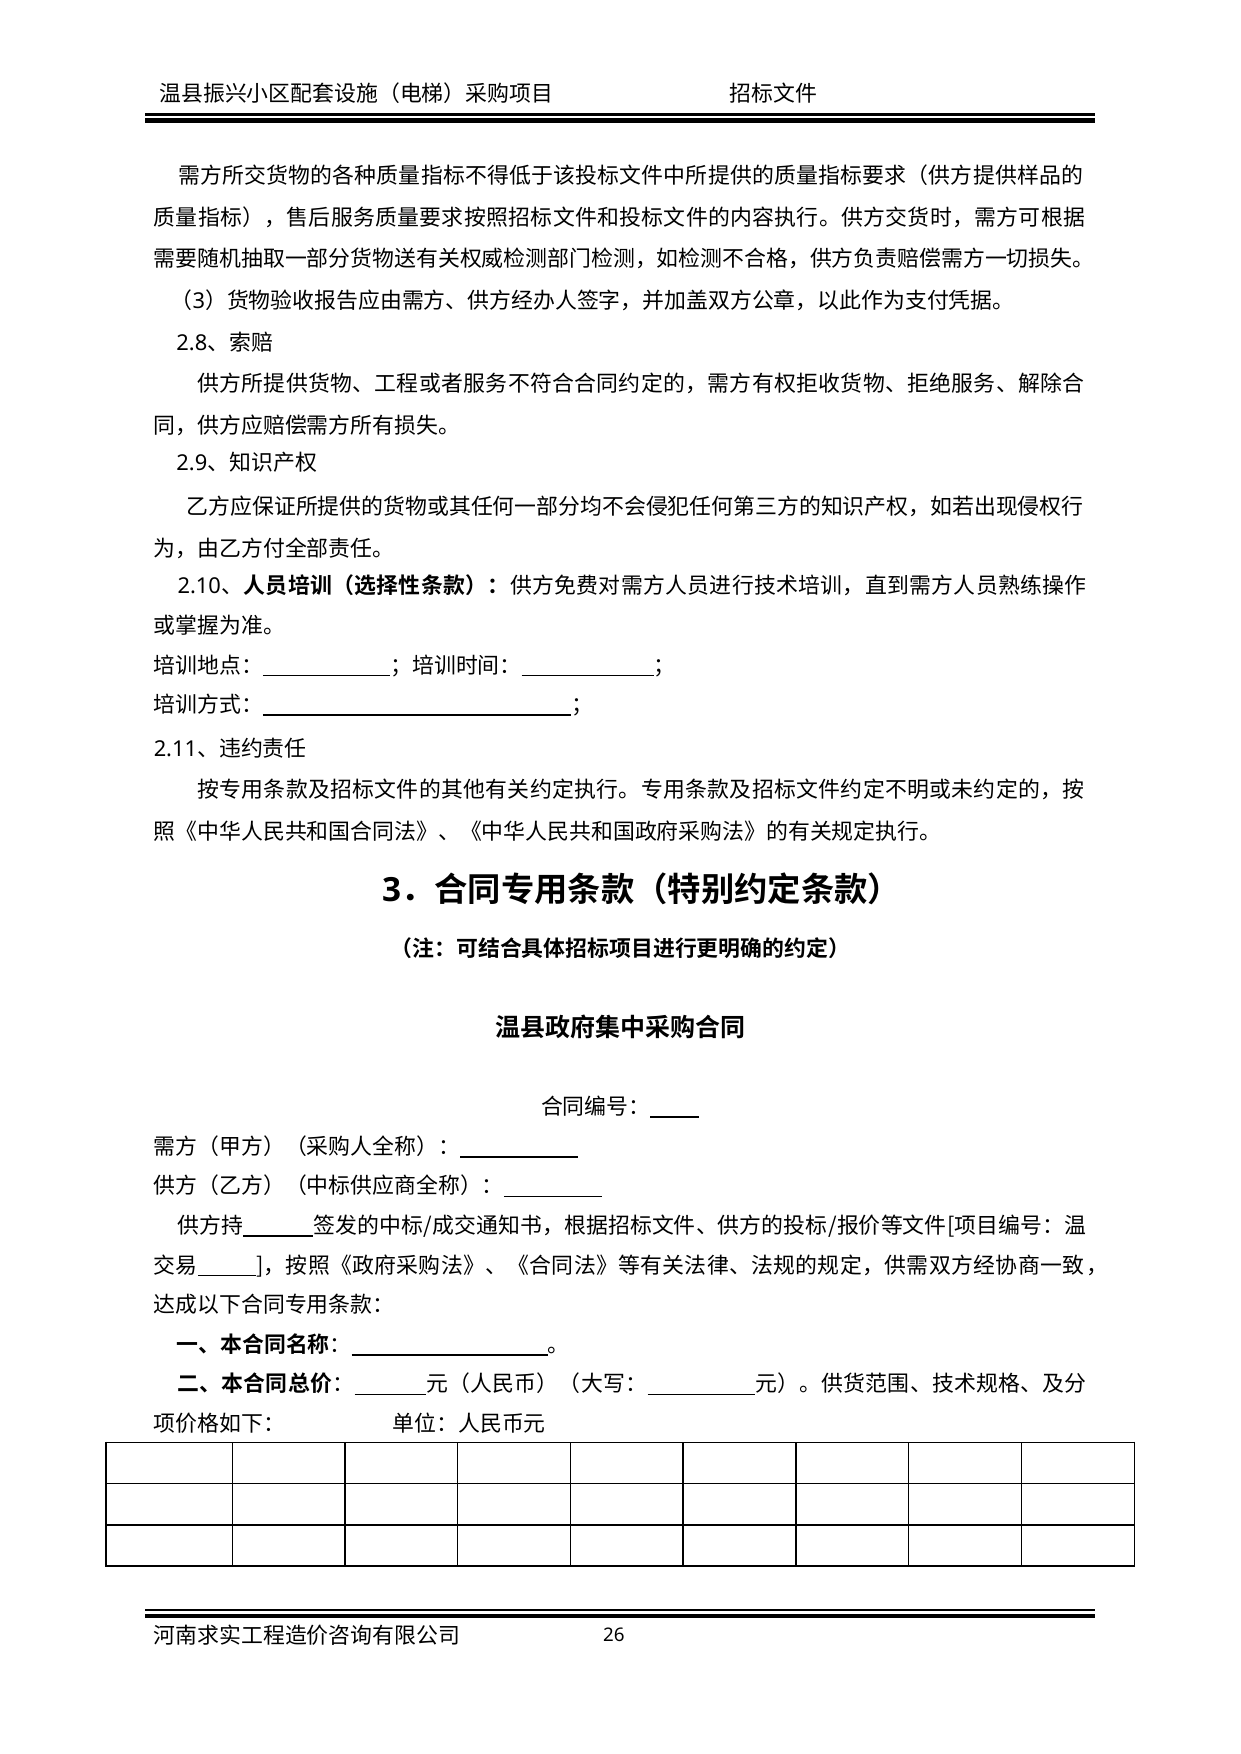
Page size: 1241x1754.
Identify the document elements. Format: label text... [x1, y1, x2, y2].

table_header [684, 1443, 795, 1483]
table_cell [909, 1484, 1021, 1524]
table_cell [458, 1484, 570, 1524]
table_header [571, 1443, 682, 1483]
table_cell [107, 1484, 232, 1524]
table_cell [684, 1526, 795, 1565]
table_cell [233, 1526, 344, 1565]
text 培训方式： ； [153, 683, 1087, 723]
text （注：可结合具体招标项目进行更明确的约定） [153, 927, 1087, 967]
table_cell [346, 1526, 457, 1565]
table_header [346, 1443, 457, 1483]
table_cell [797, 1484, 908, 1524]
text （3）货物验收报告应由需方、供方经办人签字，并加盖双方公章，以此作为支付凭据。 [153, 275, 1087, 317]
text 二、本合同总价： 元（人民币）（大写： 元）。供货范围、技术规格、及分项价格如下： 单位：人民币元 [153, 1362, 1087, 1442]
table_cell [571, 1526, 682, 1565]
table_cell [571, 1484, 682, 1524]
text 需方所交货物的各种质量指标不得低于该投标文件中所提供的质量指标要求（供方提供样品的质量指标），售后服务质量要求按照招标文件和投标文件的内容执行。供方交货时，需方可根据需要随机抽取一部分货物送有关权威检测部门检测，如检测不合格，供方负责赔偿需方一切损失。 [153, 150, 1087, 275]
table_cell [1022, 1526, 1134, 1565]
text 乙方应保证所提供的货物或其任何一部分均不会侵犯任何第三方的知识产权，如若出现侵权行为，由乙方付全部责任。 [153, 481, 1087, 564]
text 培训地点： ；培训时间： ； [153, 644, 1087, 683]
table_header [797, 1443, 908, 1483]
table_cell [233, 1484, 344, 1524]
table_header [458, 1443, 570, 1483]
text 供方（乙方）（中标供应商全称）： [153, 1164, 1087, 1204]
text 合同编号： [153, 1085, 1087, 1125]
table_cell [797, 1526, 908, 1565]
text 3．合同专用条款（特别约定条款） [153, 848, 1087, 927]
table_header [909, 1443, 1021, 1483]
text 2.8、索赔 [153, 317, 1087, 358]
table_cell [684, 1484, 795, 1524]
text 2.9、知识产权 [153, 442, 1087, 481]
text 2.10、人员培训（选择性条款）：供方免费对需方人员进行技术培训，直到需方人员熟练操作或掌握为准。 [153, 564, 1087, 644]
text 2.11、违约责任 [153, 723, 1087, 764]
text 按专用条款及招标文件的其他有关约定执行。专用条款及招标文件约定不明或未约定的，按照《中华人民共和国合同法》、《中华人民共和国政府采购法》的有关规定执行。 [153, 764, 1087, 848]
table_header [1022, 1443, 1134, 1483]
table_cell [458, 1526, 570, 1565]
table_cell [909, 1526, 1021, 1565]
text 一、本合同名称： 。 [153, 1323, 1087, 1362]
table_cell [107, 1526, 232, 1565]
text 需方（甲方）（采购人全称）： [153, 1125, 1087, 1164]
table_header [107, 1443, 232, 1483]
table_cell [346, 1484, 457, 1524]
table_cell [1022, 1484, 1134, 1524]
text 供方持 签发的中标/成交通知书，根据招标文件、供方的投标/报价等文件[项目编号：温交易 ]，按照《政府采购法》、《合同法》等有关法律、法规的规定，供需双方经协商一致，达成以下合同专用条款： [153, 1204, 1087, 1323]
text 温县政府集中采购合同 [153, 1006, 1087, 1046]
table_header [233, 1443, 344, 1483]
text 供方所提供货物、工程或者服务不符合合同约定的，需方有权拒收货物、拒绝服务、解除合同，供方应赔偿需方所有损失。 [153, 358, 1087, 442]
